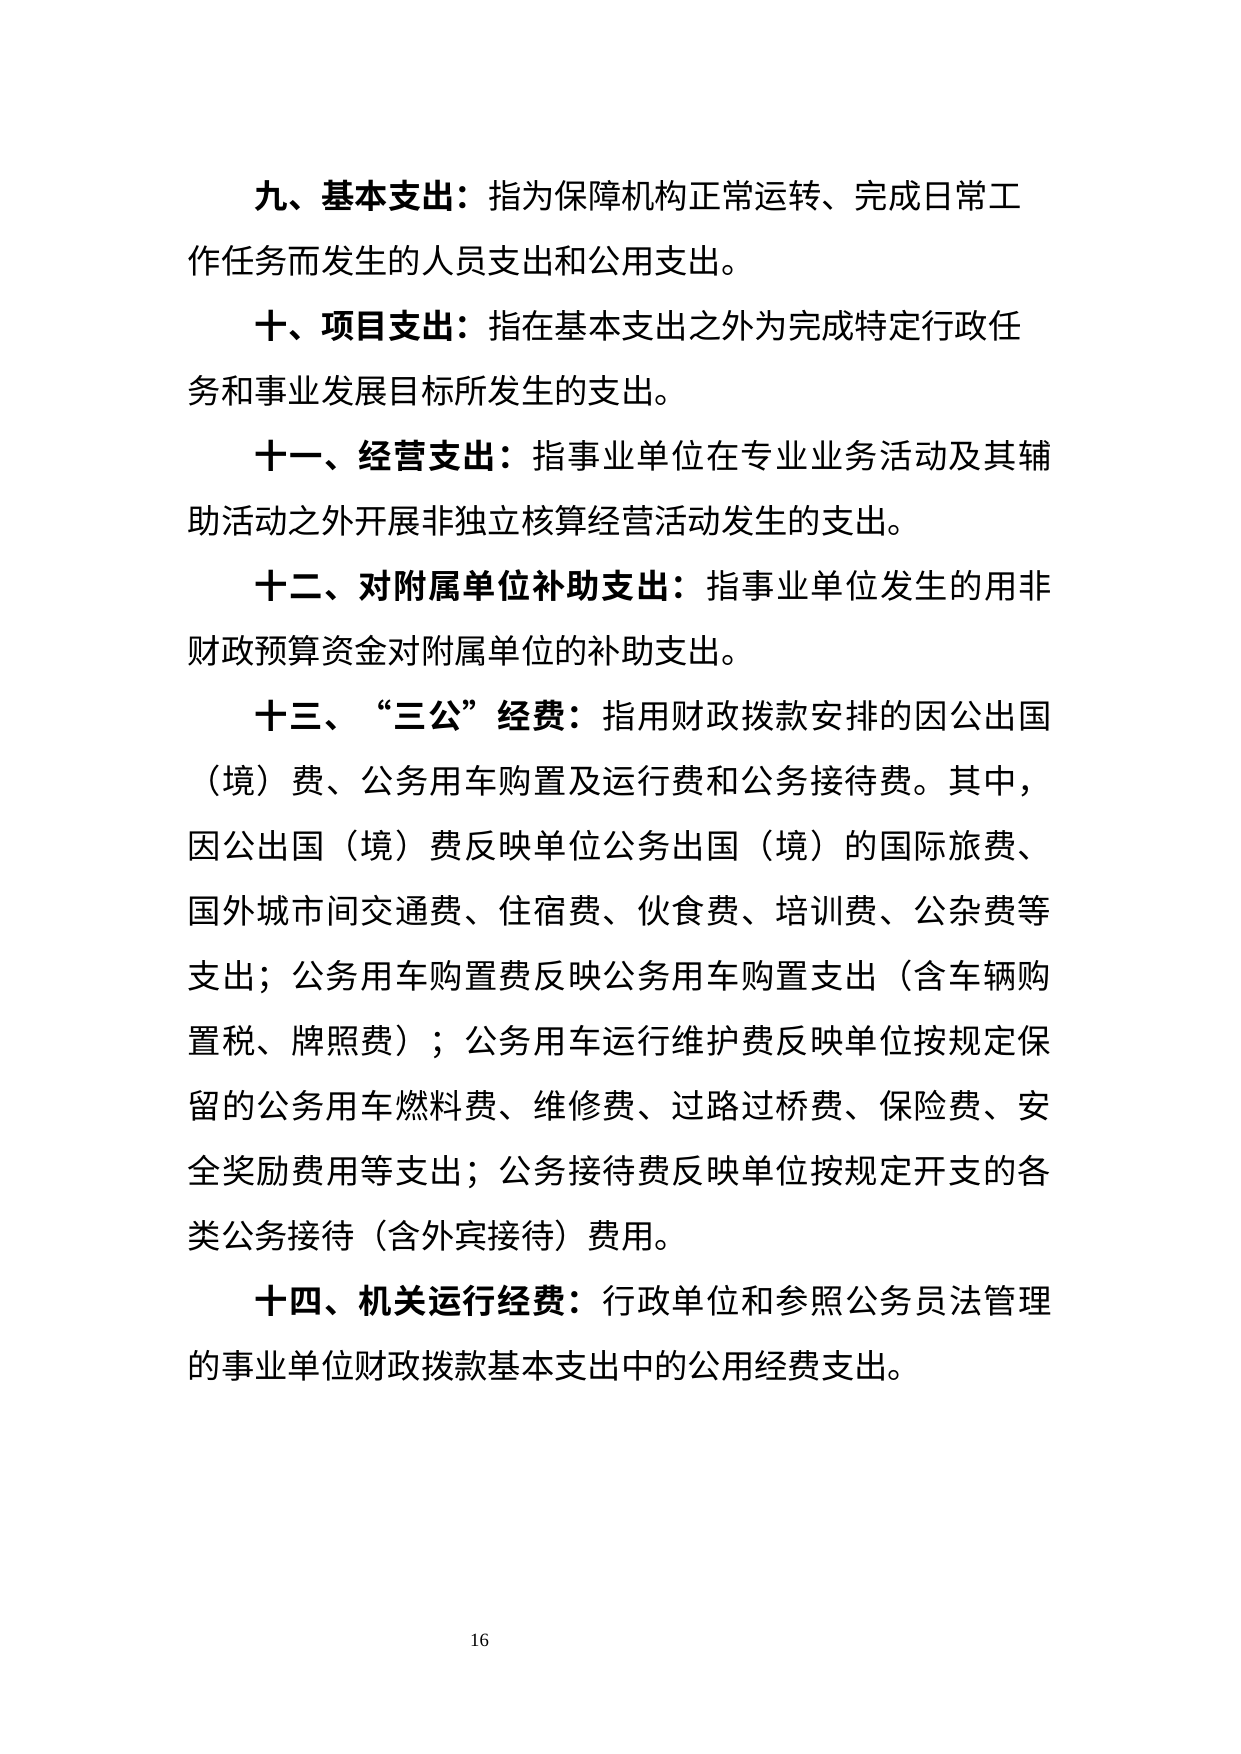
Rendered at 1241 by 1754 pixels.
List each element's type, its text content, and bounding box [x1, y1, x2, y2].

text 十四、机关运行经费：行政单位和参照公务员法管理的事业单位财政拨款基本支出中的公用经费支出。 [187, 1267, 1053, 1397]
text 十一、经营支出：指事业单位在专业业务活动及其辅助活动之外开展非独立核算经营活动发生的支出。 [187, 422, 1053, 552]
text 九、基本支出：指为保障机构正常运转、完成日常工作任务而发生的人员支出和公用支出。 [187, 162, 1053, 292]
text 十、项目支出：指在基本支出之外为完成特定行政任务和事业发展目标所发生的支出。 [187, 292, 1053, 422]
text 十二、对附属单位补助支出：指事业单位发生的用非财政预算资金对附属单位的补助支出。 [187, 552, 1053, 682]
text 十三、“三公”经费：指用财政拨款安排的因公出国（境）费、公务用车购置及运行费和公务接待费。其中，因公出国（境）费反映单位公务出国（境）的国际旅费、国外城市间交通费、住宿费、伙食费、培训费、公杂费等支出；公务用车购置费反映公务用车购置支出（含车辆购置税、牌照费）；公务用车运行维护费反映单位按规定保留的公务用车燃料费、维修费、过路过桥费、保险费、安全奖励费用等支出；公务接待费反映单位按规定开支的各类公务接待（含外宾接待）费用。 [187, 682, 1053, 1267]
